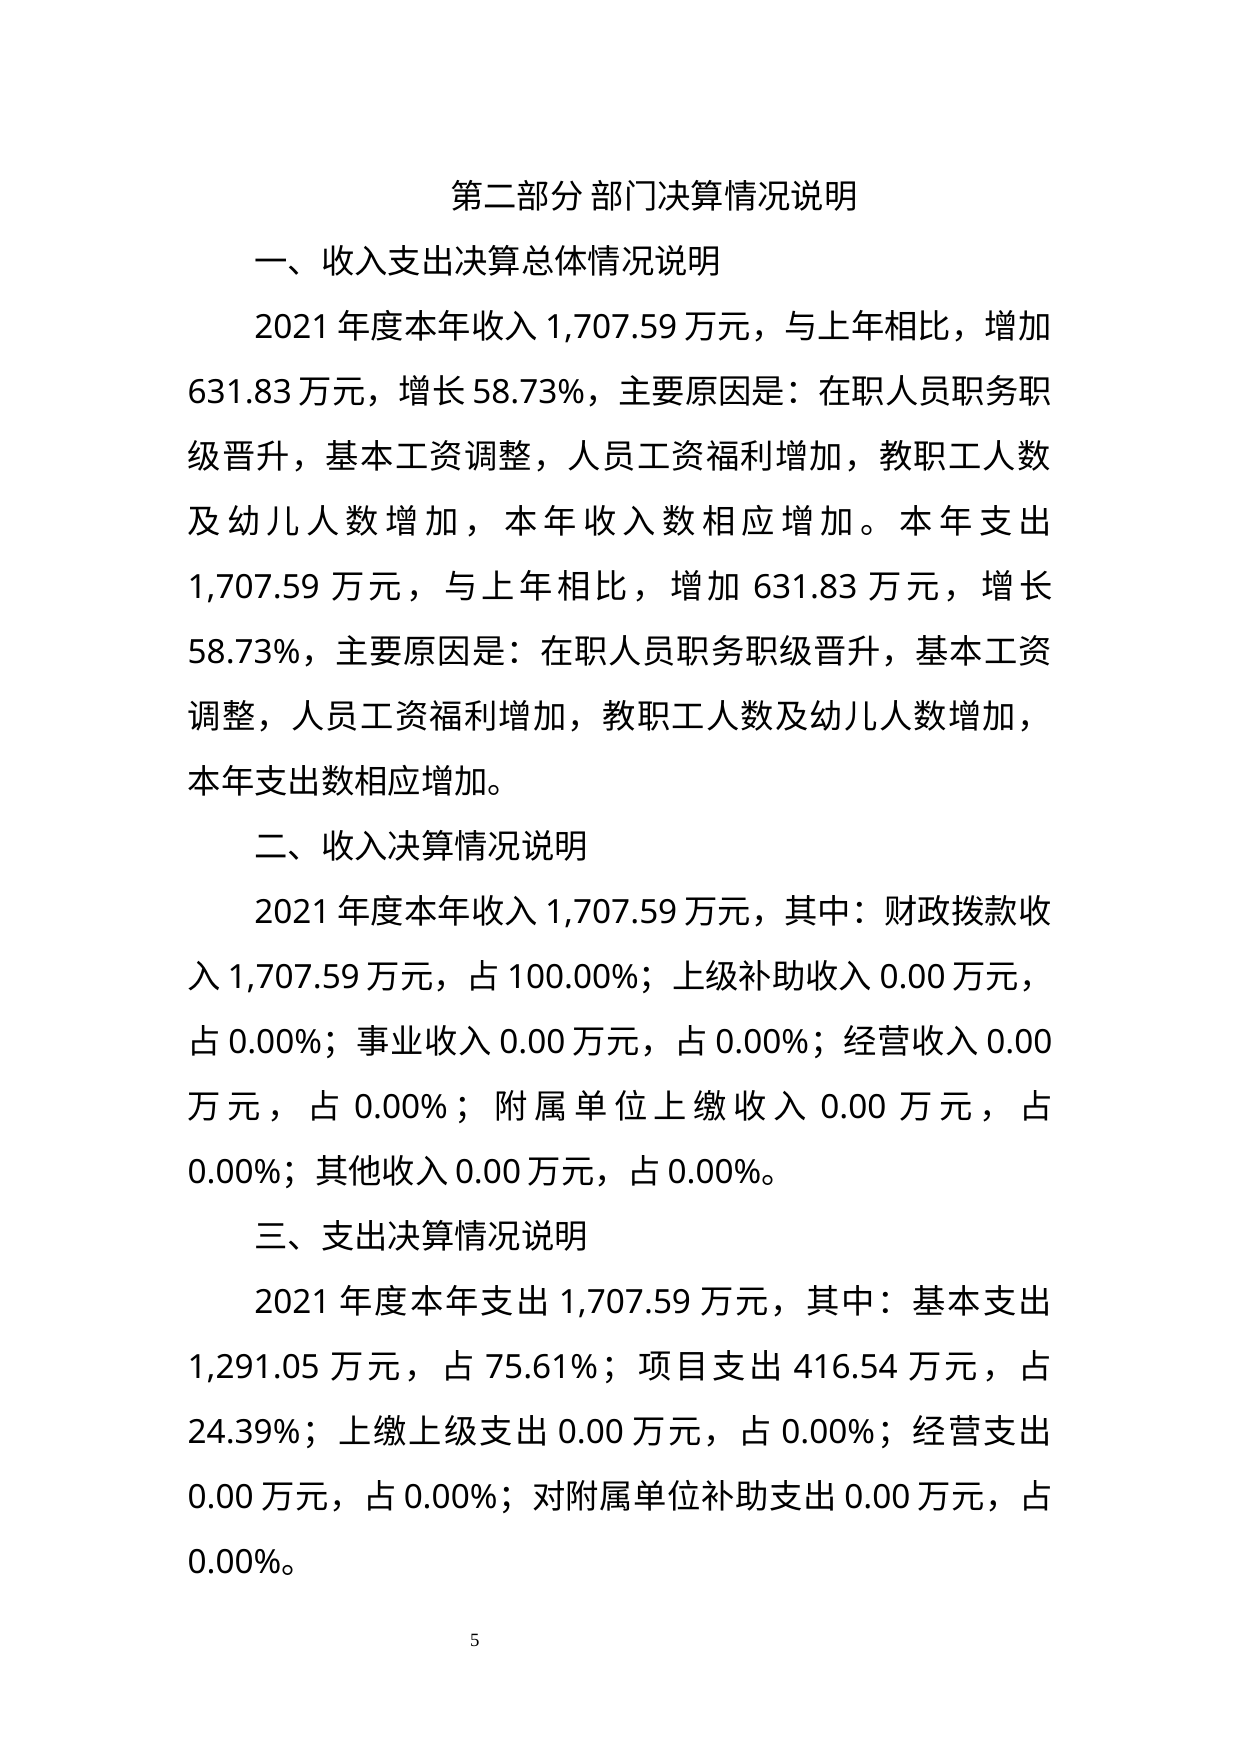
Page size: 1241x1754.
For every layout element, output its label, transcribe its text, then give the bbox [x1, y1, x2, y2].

text 2021年度本年收入1,707.59万元，与上年相比，增加631.83万元，增长58.73%，主要原因是：在职人员职务职级晋升，基本工资调整，人员工资福利增加，教职工人数及幼儿人数增加，本年收入数相应增加。本年支出1,707.59万元，与上年相比，增加631.83万元，增长58.73%，主要原因是：在职人员职务职级晋升，基本工资调整，人员工资福利增加，教职工人数及幼儿人数增加，本年支出数相应增加。 [187, 292, 1053, 812]
text 2021年度本年收入1,707.59万元，其中：财政拨款收入1,707.59万元，占100.00%；上级补助收入0.00万元，占0.00%；事业收入0.00万元，占0.00%；经营收入0.00万元，占0.00%；附属单位上缴收入0.00万元，占0.00%；其他收入0.00万元，占0.00%。 [187, 877, 1053, 1202]
text 一、收入支出决算总体情况说明 [187, 227, 1053, 292]
text 第二部分 部门决算情况说明 [187, 162, 1053, 227]
text 2021年度本年支出1,707.59万元，其中：基本支出1,291.05万元，占75.61%；项目支出416.54万元，占24.39%；上缴上级支出0.00万元，占0.00%；经营支出0.00万元，占0.00%；对附属单位补助支出0.00万元，占0.00%。 [187, 1267, 1053, 1592]
text 二、收入决算情况说明 [187, 812, 1053, 877]
text 三、支出决算情况说明 [187, 1202, 1053, 1267]
